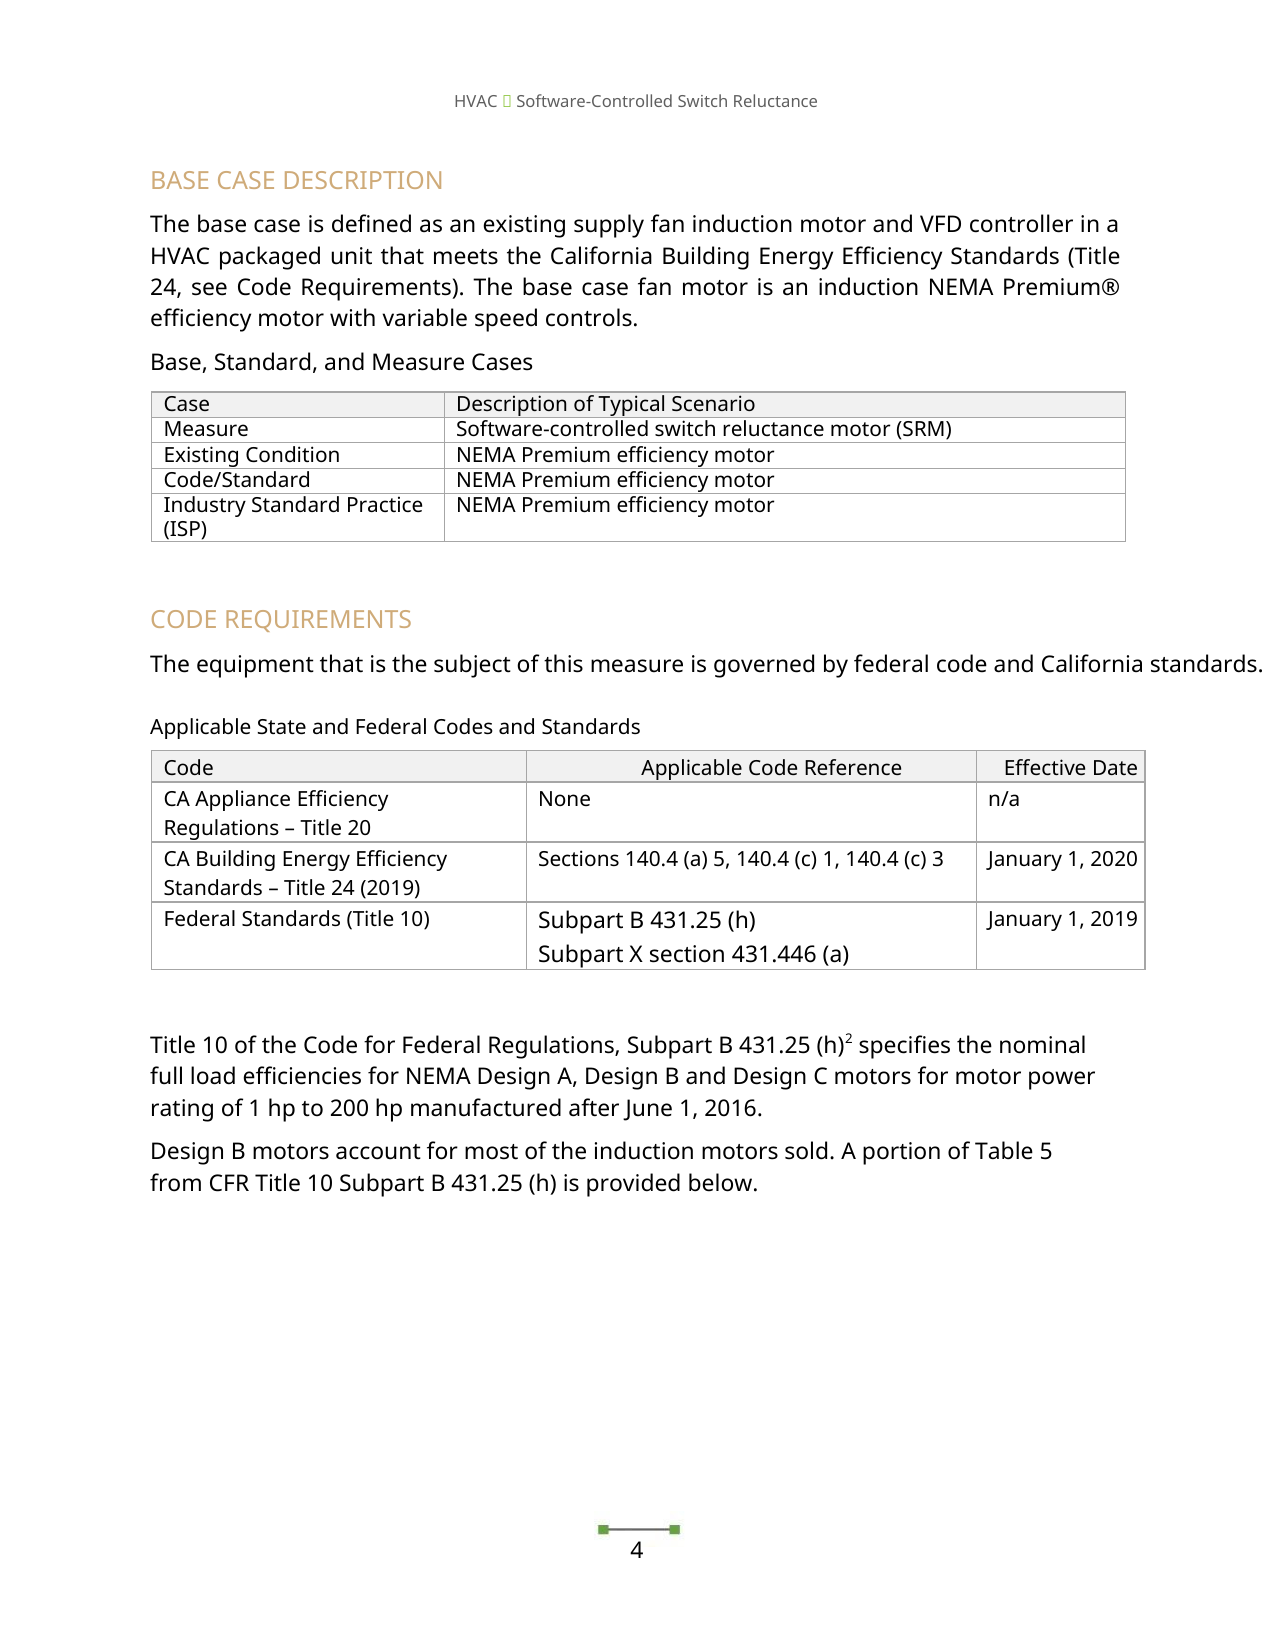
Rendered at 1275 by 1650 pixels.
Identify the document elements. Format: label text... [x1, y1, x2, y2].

table_cell January 1, 2019 [977, 903, 1144, 969]
table_cell Code/Standard [152, 469, 444, 493]
table_header Code [152, 751, 526, 781]
table_header Case [152, 393, 444, 417]
subtitle BASE CASE DESCRIPTION [150, 162, 1275, 197]
picture [594, 1511, 685, 1547]
table_cell Subpart B 431.25 (h) Subpart X section 431.446 (a) [527, 903, 976, 969]
table_cell Software-controlled switch reluctance motor (SRM) [445, 418, 1125, 442]
subtitle CODE REQUIREMENTS [150, 602, 1275, 636]
text The base case is defined as an existing supply fan induction motor and VFD controller in a HVAC packaged unit that meets the California Building Energy Efficiency Standards (Title 24, see Code Requirements). The base case fan motor is an induction NEMA Premium® efficiency motor with variable speed controls. [150, 208, 1121, 333]
text Design B motors account for most of the induction motors sold. A portion of Table 5 from CFR Title 10 Subpart B 431.25 (h) is provided below. [150, 1135, 1089, 1198]
table_header Effective Date [977, 751, 1144, 781]
table_header Applicable Code Reference [527, 751, 976, 781]
text The equipment that is the subject of this measure is governed by federal code and California standards. [150, 648, 1275, 679]
table_cell January 1, 2020 [977, 843, 1144, 901]
table_cell CA Building Energy Efficiency Standards – Title 24 (2019) [152, 843, 526, 901]
text Applicable State and Federal Codes and Standards [150, 712, 1275, 740]
table_cell Industry Standard Practice (ISP) [152, 494, 444, 541]
table_cell Sections 140.4 (a) 5, 140.4 (c) 1, 140.4 (c) 3 [527, 843, 976, 901]
text Base, Standard, and Measure Cases [150, 346, 1275, 377]
text Title 10 of the Code for Federal Regulations, Subpart B 431.25 (h)2 specifies the nominal full load efficiencies for NEMA Design A, Design B and Design C motors for motor power rating of 1 hp to 200 hp manufactured after June 1, 2016. [150, 1029, 1103, 1123]
table_cell NEMA Premium efficiency motor [445, 469, 1125, 493]
table_cell Measure [152, 418, 444, 442]
table_cell n/a [977, 783, 1144, 841]
table_cell Federal Standards (Title 10) [152, 903, 526, 969]
table_header Description of Typical Scenario [445, 393, 1125, 417]
table_cell Existing Condition [152, 443, 444, 468]
table_cell NEMA Premium efficiency motor [445, 443, 1125, 468]
table_cell CA Appliance Efficiency Regulations – Title 20 [152, 783, 526, 841]
table_cell NEMA Premium efficiency motor [445, 494, 1125, 541]
table_cell None [527, 783, 976, 841]
